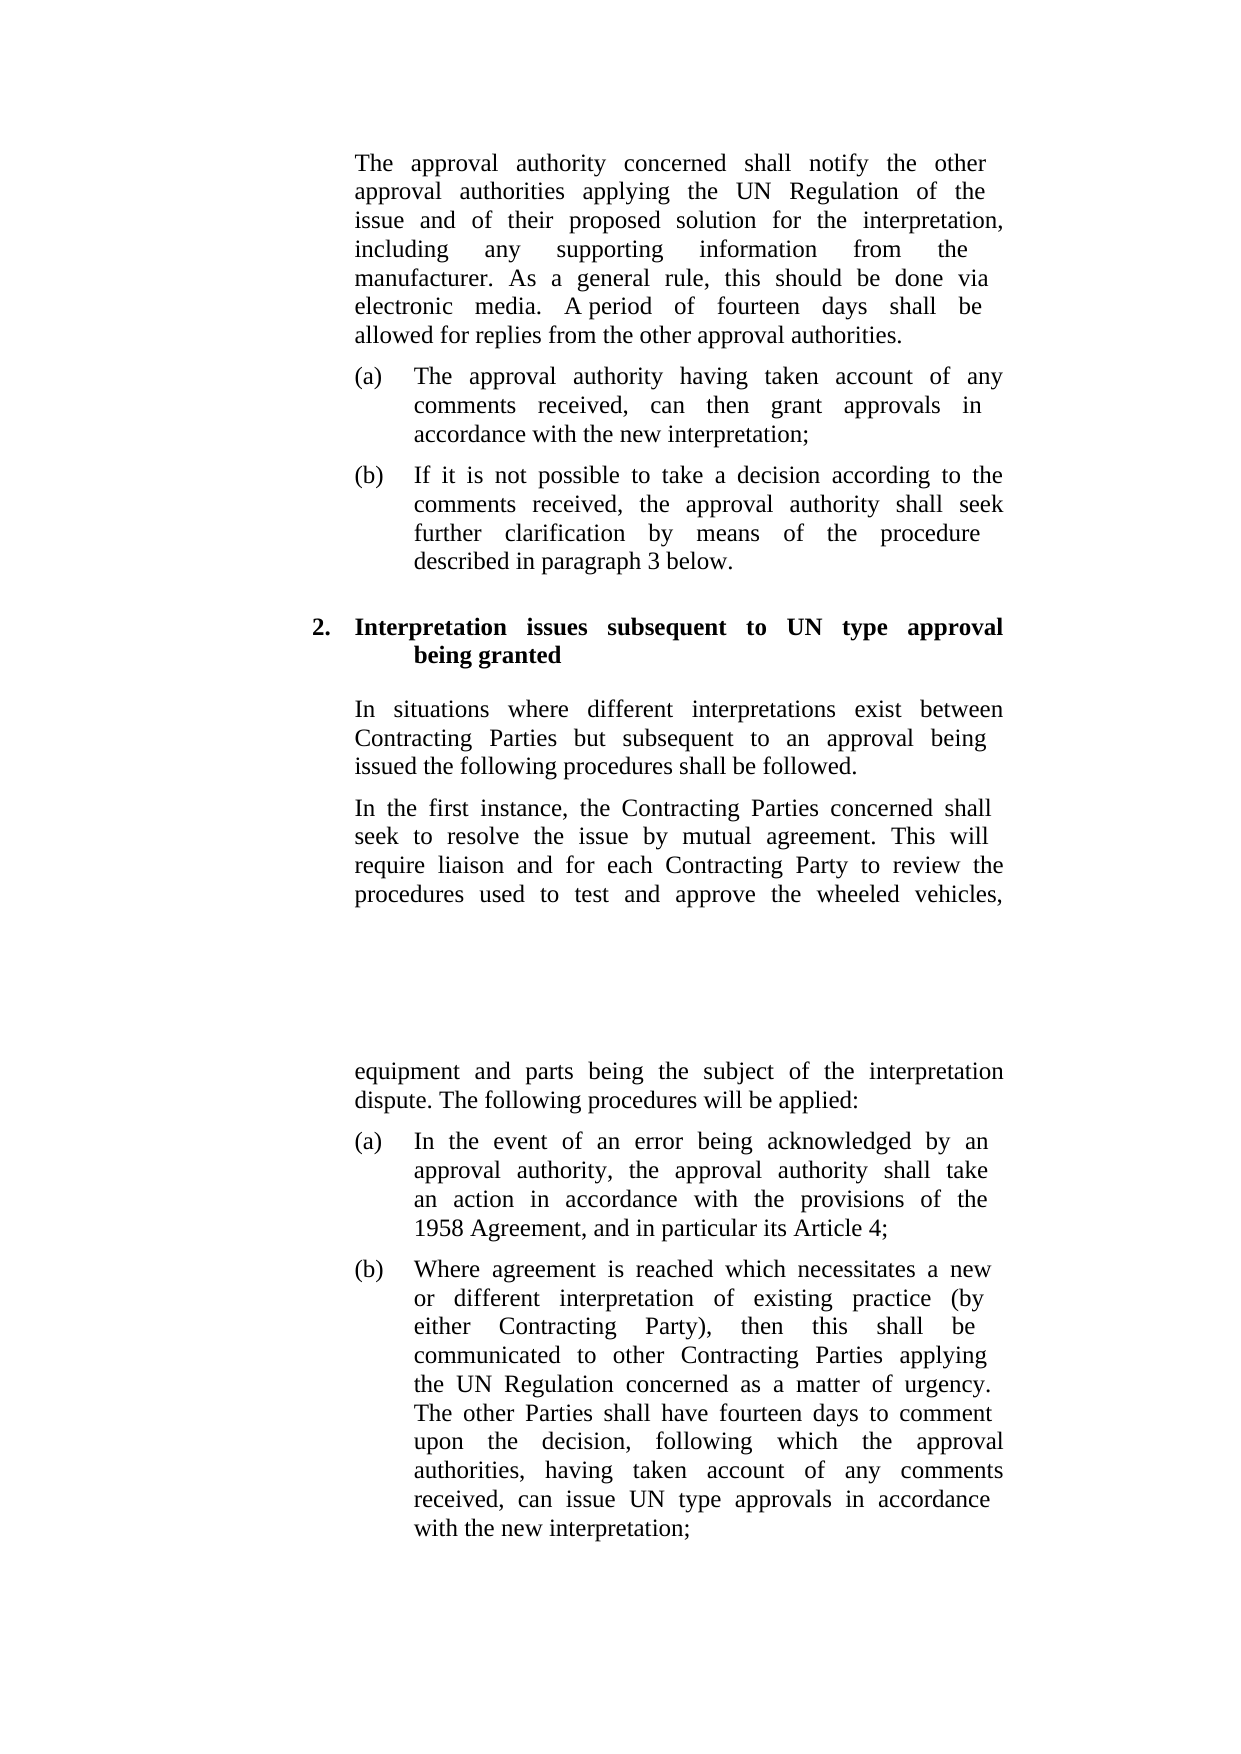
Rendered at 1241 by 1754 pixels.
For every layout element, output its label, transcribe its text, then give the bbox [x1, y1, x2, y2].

text In the first instance, the Contracting Parties concerned shall seek to resolve the issue by mutual agreement. This will require liaison and for each Contracting Party to review the procedures used to test and approve the wheeled vehicles, [236, 793, 1004, 933]
text 2. Interpretation issues subsequent to UN type approval being granted [236, 613, 1004, 669]
text (a) In the event of an error being acknowledged by an approval authority, the approval authority shall take an action in accordance with the provisions of the 1958 Agreement, and in particular its Article 4; [236, 1126, 1004, 1241]
text (b) If it is not possible to take a decision according to the comments received, the approval authority shall seek further clarification by means of the procedure described in paragraph 3 below. [236, 460, 1004, 575]
text The approval authority concerned shall notify the other approval authorities applying the UN Regulation of the issue and of their proposed solution for the interpretation, including any supporting information from the manufacturer. As a general rule, this should be done via electronic media. A period of fourteen days shall be allowed for replies from the other approval authorities. [236, 148, 1004, 349]
text In situations where different interpretations exist between Contracting Parties but subsequent to an approval being issued the following procedures shall be followed. [236, 694, 1004, 780]
text equipment and parts being the subject of the interpretation dispute. The following procedures will be applied: [236, 1028, 1004, 1114]
text (a) The approval authority having taken account of any comments received, can then grant approvals in accordance with the new interpretation; [236, 361, 1004, 448]
text (b) Where agreement is reached which necessitates a new or different interpretation of existing practice (by either Contracting Party), then this shall be communicated to other Contracting Parties applying the UN Regulation concerned as a matter of urgency. The other Parties shall have fourteen days to comment upon the decision, following which the approval authorities, having taken account of any comments received, can issue UN type approvals in accordance with the new interpretation; [236, 1254, 1004, 1541]
